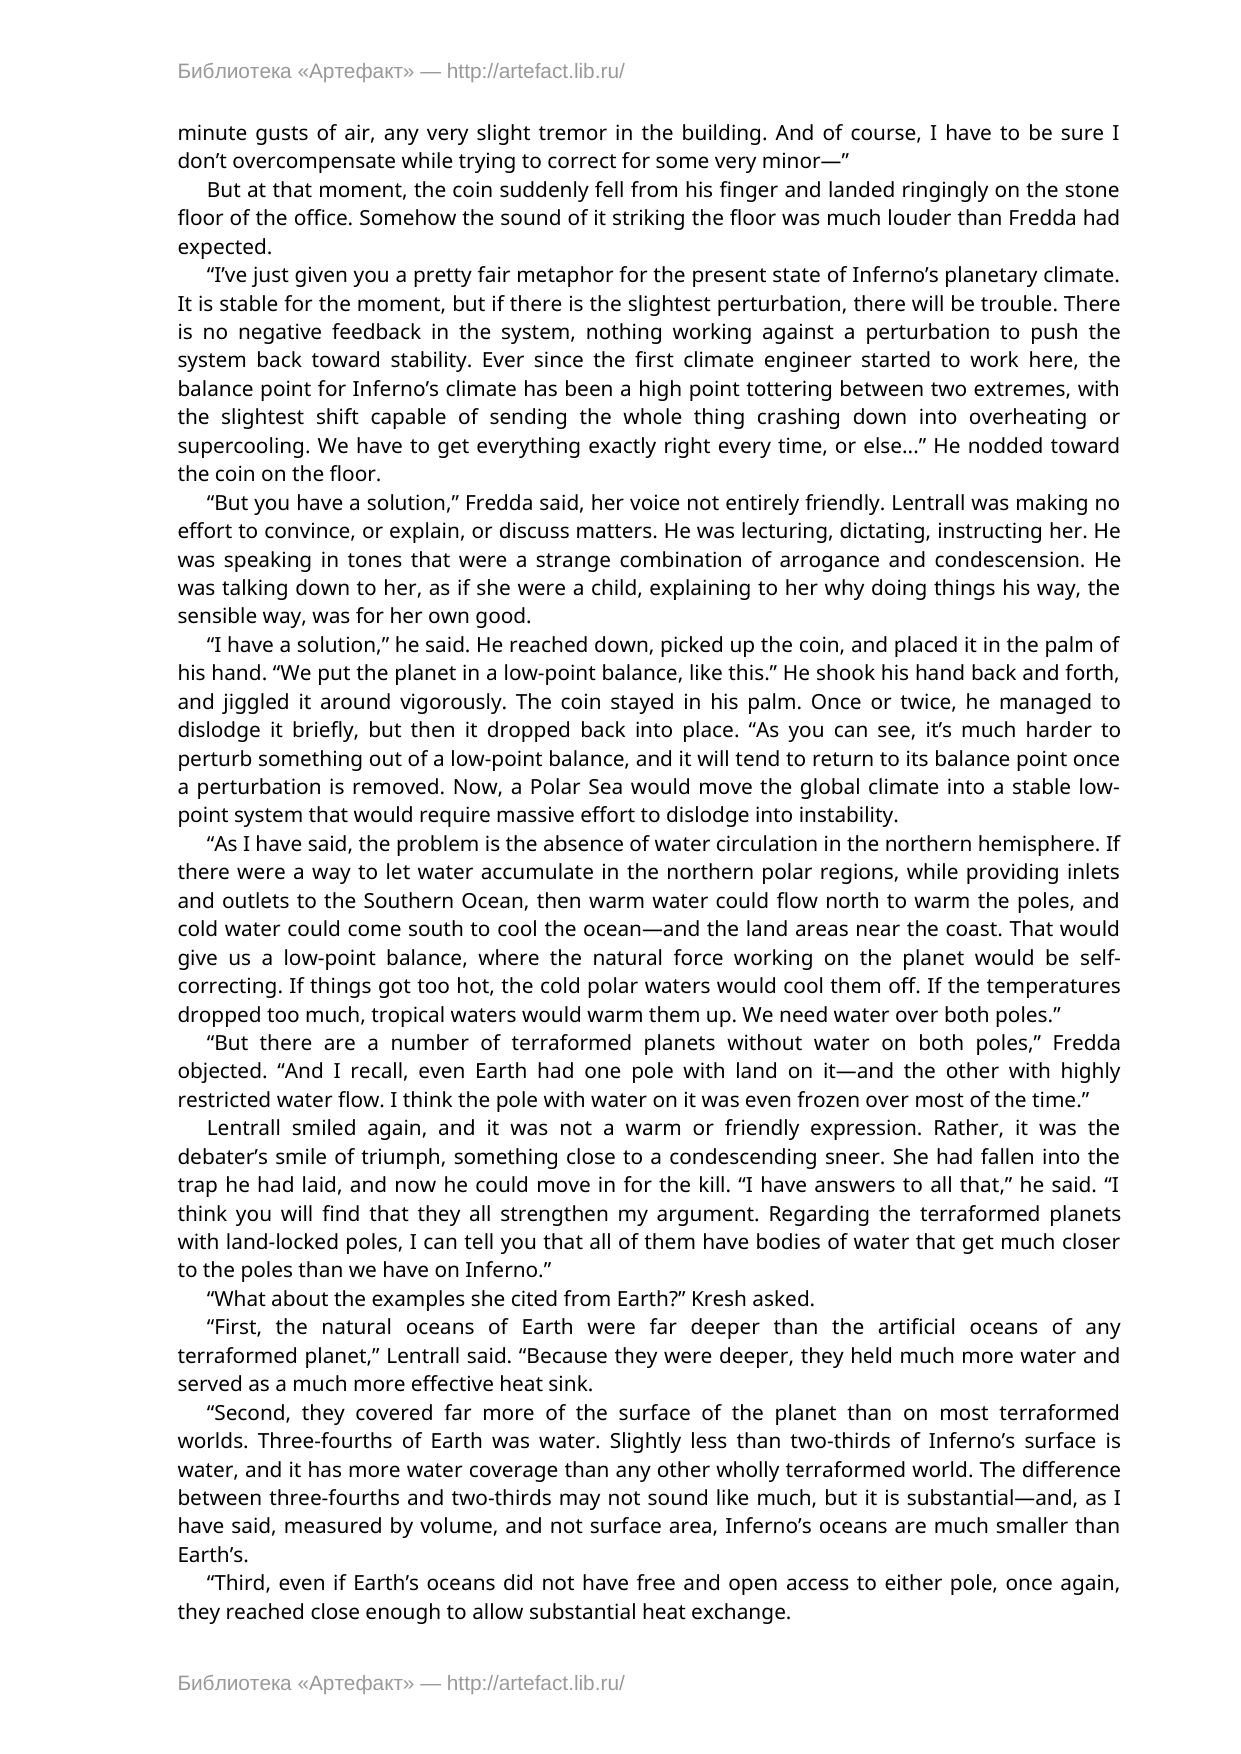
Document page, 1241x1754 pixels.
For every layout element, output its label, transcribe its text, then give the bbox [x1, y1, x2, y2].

text “First, the natural oceans of Earth were far deeper than the artificial oceans of any terraformed planet,” Lentrall said. “Because they were deeper, they held much more water and served as a much more effective heat sink. [177, 1312, 1122, 1398]
text “What about the examples she cited from Earth?” Kresh asked. [177, 1284, 1122, 1312]
text “As I have said, the problem is the absence of water circulation in the northern hemisphere. If there were a way to let water accumulate in the northern polar regions, while providing inlets and outlets to the Southern Ocean, then warm water could flow north to warm the poles, and cold water could come south to cool the ocean—and the land areas near the coast. That would give us a low-point balance, where the natural force working on the planet would be self-correcting. If things got too hot, the cold polar waters would cool them off. If the temperatures dropped too much, tropical waters would warm them up. We need water over both poles.” [177, 829, 1122, 1028]
text “I’ve just given you a pretty fair metaphor for the present state of Inferno’s planetary climate. It is stable for the moment, but if there is the slightest perturbation, there will be trouble. There is no negative feedback in the system, nothing working against a perturbation to push the system back toward stability. Ever since the first climate engineer started to work here, the balance point for Inferno’s climate has been a high point tottering between two extremes, with the slightest shift capable of sending the whole thing crashing down into overheating or supercooling. We have to get everything exactly right every time, or else...” He nodded toward the coin on the floor. [177, 260, 1122, 488]
text “But there are a number of terraformed planets without water on both poles,” Fredda objected. “And I recall, even Earth had one pole with land on it—and the other with highly restricted water flow. I think the pole with water on it was even frozen over most of the time.” [177, 1028, 1122, 1113]
text Lentrall smiled again, and it was not a warm or friendly expression. Rather, it was the debater’s smile of triumph, something close to a condescending sneer. She had fallen into the trap he had laid, and now he could move in for the kill. “I have answers to all that,” he said. “I think you will find that they all strengthen my argument. Regarding the terraformed planets with land-locked poles, I can tell you that all of them have bodies of water that get much closer to the poles than we have on Inferno.” [177, 1113, 1122, 1284]
text But at that moment, the coin suddenly fell from his finger and landed ringingly on the stone floor of the office. Somehow the sound of it striking the floor was much louder than Fredda had expected. [177, 175, 1122, 260]
text “But you have a solution,” Fredda said, her voice not entirely friendly. Lentrall was making no effort to convince, or explain, or discuss matters. He was lecturing, dictating, instructing her. He was speaking in tones that were a strange combination of arrogance and condescension. He was talking down to her, as if she were a child, explaining to her why doing things his way, the sensible way, was for her own good. [177, 488, 1122, 630]
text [177, 118, 1122, 175]
text “Second, they covered far more of the surface of the planet than on most terraformed worlds. Three-fourths of Earth was water. Slightly less than two-thirds of Inferno’s surface is water, and it has more water coverage than any other wholly terraformed world. The difference between three-fourths and two-thirds may not sound like much, but it is substantial—and, as I have said, measured by volume, and not surface area, Inferno’s oceans are much smaller than Earth’s. [177, 1398, 1122, 1568]
text “Third, even if Earth’s oceans did not have free and open access to either pole, once again, they reached close enough to allow substantial heat exchange. [177, 1568, 1122, 1625]
text “I have a solution,” he said. He reached down, picked up the coin, and placed it in the palm of his hand. “We put the planet in a low-point balance, like this.” He shook his hand back and forth, and jiggled it around vigorously. The coin stayed in his palm. Once or twice, he managed to dislodge it briefly, but then it dropped back into place. “As you can see, it’s much harder to perturb something out of a low-point balance, and it will tend to return to its balance point once a perturbation is removed. Now, a Polar Sea would move the global climate into a stable low-point system that would require massive effort to dislodge into instability. [177, 630, 1122, 829]
